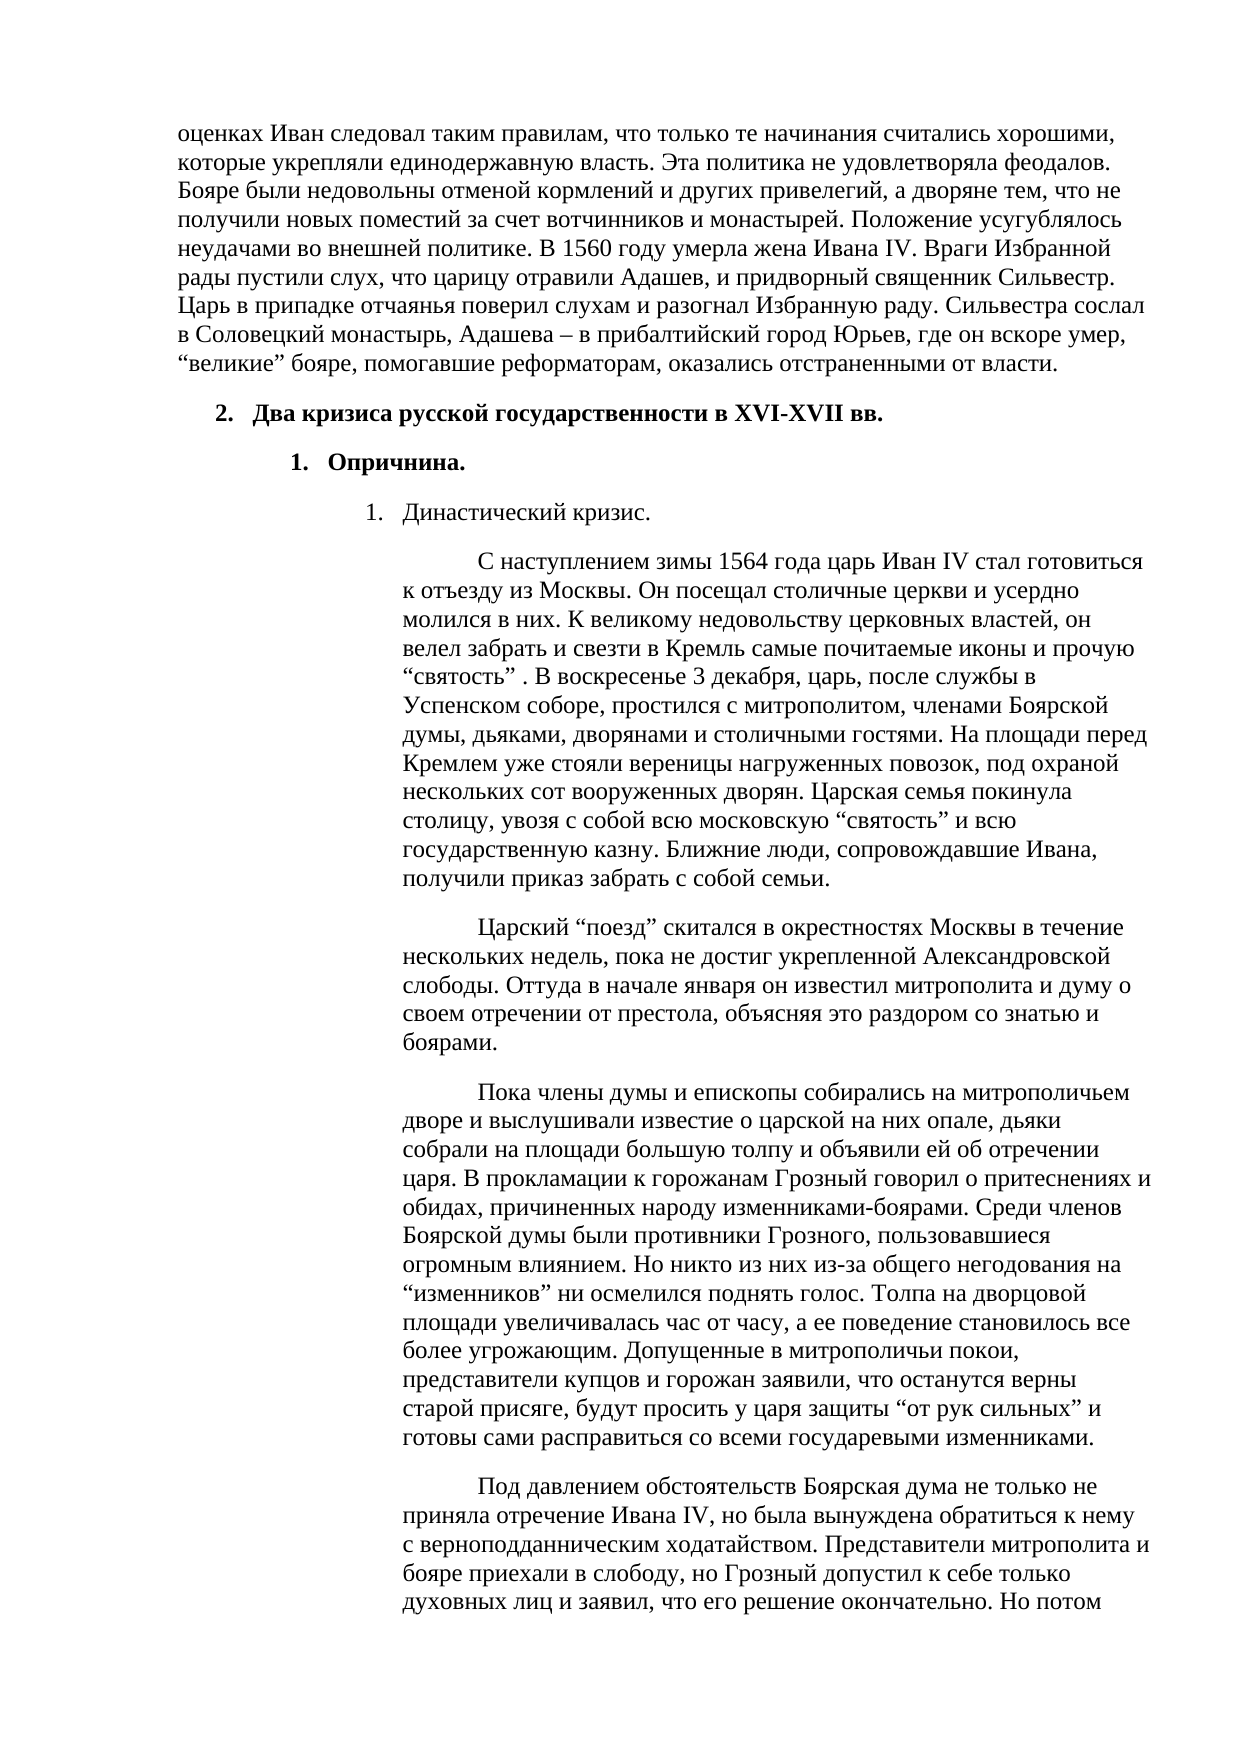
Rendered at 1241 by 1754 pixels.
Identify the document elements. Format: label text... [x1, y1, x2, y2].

text С наступлением зимы 1564 года царь Иван IV стал готовиться к отъезду из Москвы. Он посещал столичные церкви и усердно молился в них. К великому недовольству церковных властей, он велел забрать и свезти в Кремль самые почитаемые иконы и прочую “святость” . В воскресенье 3 декабря, царь, после службы в Успенском соборе, простился с митрополитом, членами Боярской думы, дьяками, дворянами и столичными гостями. На площади перед Кремлем уже стояли вереницы нагруженных повозок, под охраной нескольких сот вооруженных дворян. Царская семья покинула столицу, увозя с собой всю московскую “святость” и всю государственную казну. Ближние люди, сопровождавшие Ивана, получили приказ забрать с собой семьи. [402, 546, 1152, 891]
text Пока члены думы и епископы собирались на митрополичьем дворе и выслушивали известие о царской на них опале, дьяки собрали на площади большую толпу и объявили ей об отречении царя. В прокламации к горожанам Грозный говорил о притеснениях и обидах, причиненных народу изменниками-боярами. Среди членов Боярской думы были противники Грозного, пользовавшиеся огромным влиянием. Но никто из них из-за общего негодования на “изменников” ни осмелился поднять голос. Толпа на дворцовой площади увеличивалась час от часу, а ее поведение становилось все более угрожающим. Допущенные в митрополичьи покои, представители купцов и горожан заявили, что останутся верны старой присяге, будут просить у царя защиты “от рук сильных” и готовы сами расправиться со всеми государевыми изменниками. [402, 1077, 1152, 1451]
list Династический кризис. [365, 497, 1152, 526]
list Опричнина. [290, 447, 1152, 476]
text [402, 1471, 1152, 1615]
text Царский “поезд” скитался в окрестностях Москвы в течение нескольких недель, пока не достиг укрепленной Александровской слободы. Оттуда в начале января он известил митрополита и думу о своем отречении от престола, объясняя это раздором со знатью и боярами. [402, 912, 1152, 1056]
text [177, 118, 1152, 377]
list Два кризиса русской государственности в XVI-XVII вв. [215, 398, 1152, 426]
